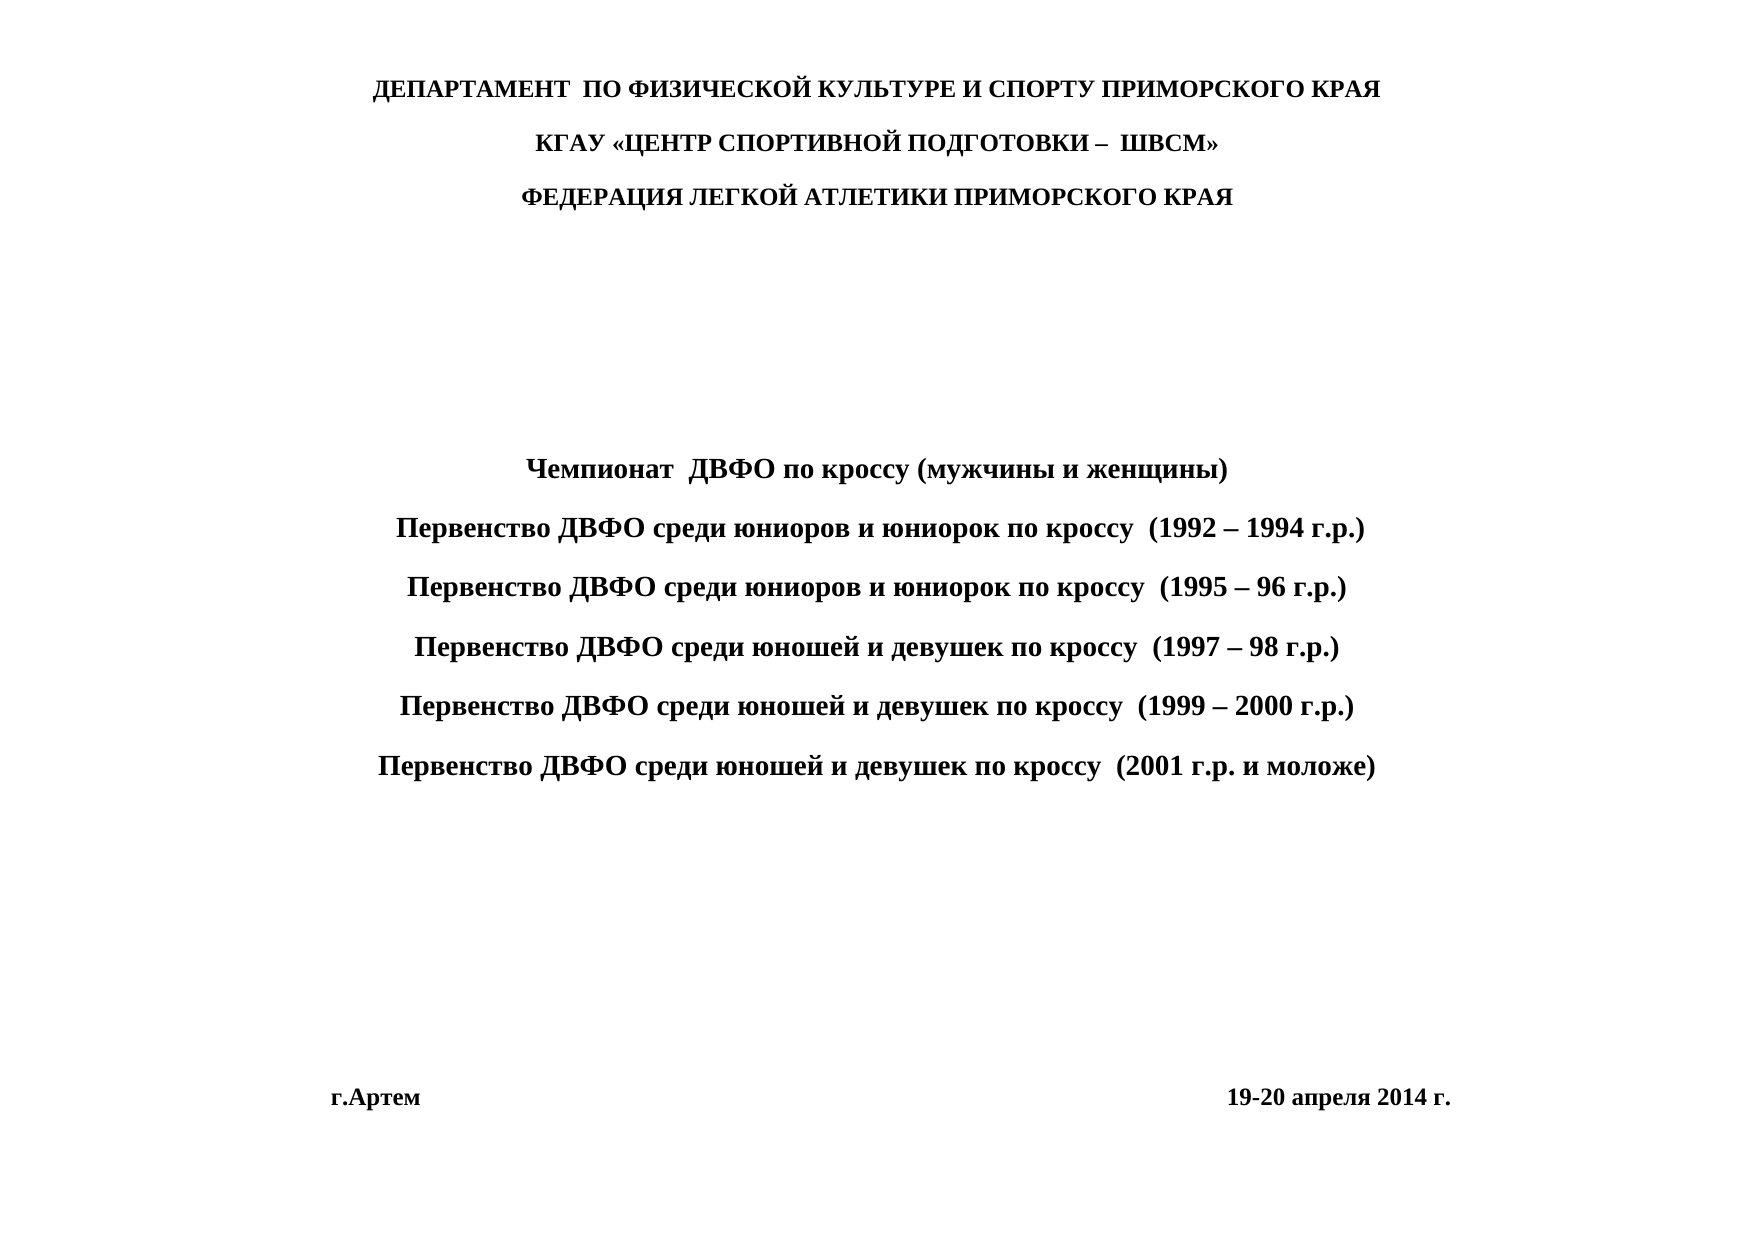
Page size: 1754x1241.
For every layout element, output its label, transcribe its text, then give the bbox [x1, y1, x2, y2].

text ФЕДЕРАЦИЯ ЛЕГКОЙ АТЛЕТИКИ ПРИМОРСКОГО КРАЯ [118, 182, 1636, 210]
text ДЕПАРТАМЕНТ ПО ФИЗИЧЕСКОЙ КУЛЬТУРЕ И СПОРТУ ПРИМОРСКОГО КРАЯ [118, 74, 1636, 103]
text Первенство ДВФО среди юниоров и юниорок по кроссу (1992 – 1994 г.р.) [118, 510, 1636, 544]
text г.Артем 19-20 апреля 2014 г. [118, 1082, 1636, 1111]
text Первенство ДВФО среди юношей и девушек по кроссу (1999 – 2000 г.р.) [118, 688, 1636, 722]
text КГАУ «ЦЕНТР СПОРТИВНОЙ ПОДГОТОВКИ – ШВСМ» [118, 128, 1636, 156]
text Первенство ДВФО среди юниоров и юниорок по кроссу (1995 – 96 г.р.) [118, 569, 1636, 603]
text Первенство ДВФО среди юношей и девушек по кроссу (2001 г.р. и моложе) [118, 748, 1636, 781]
text Чемпионат ДВФО по кроссу (мужчины и женщины) [118, 451, 1636, 484]
text Первенство ДВФО среди юношей и девушек по кроссу (1997 – 98 г.р.) [118, 629, 1636, 662]
